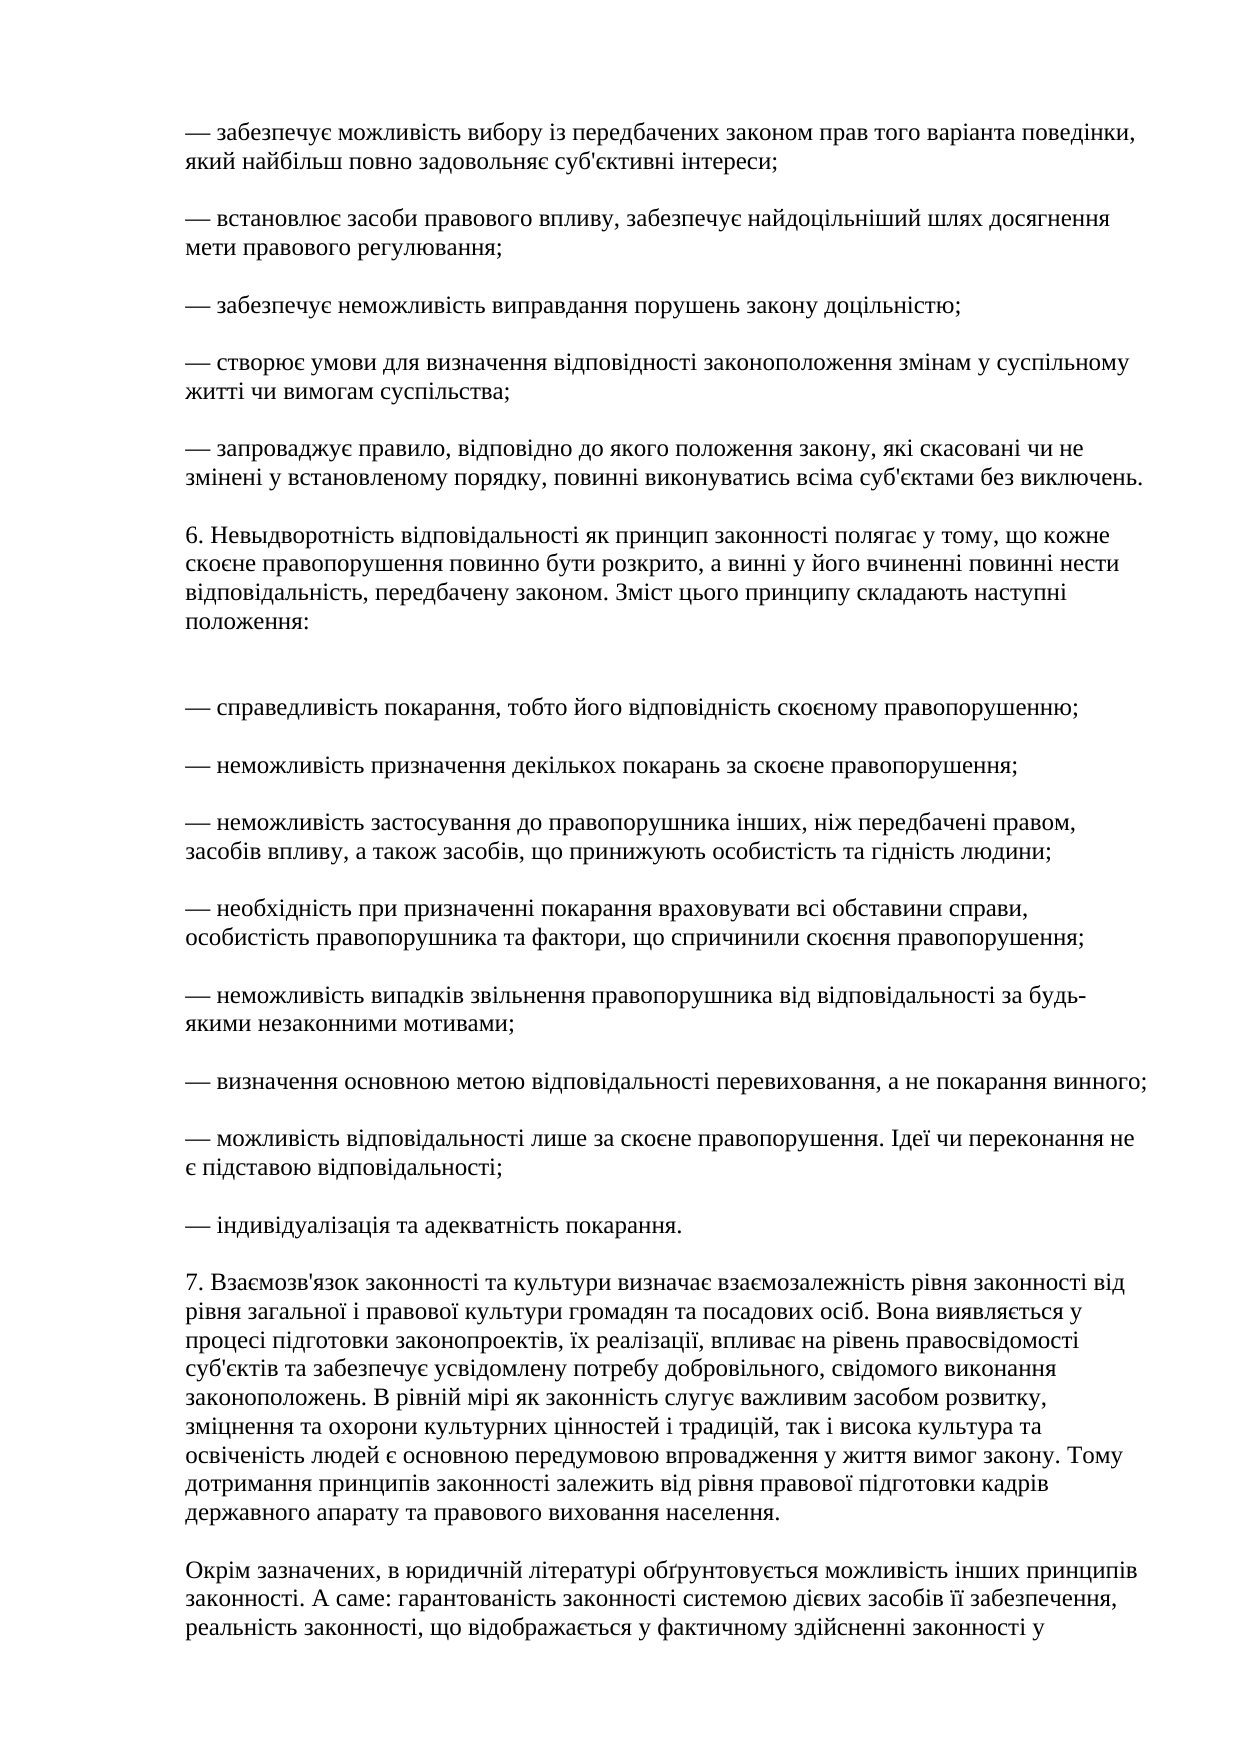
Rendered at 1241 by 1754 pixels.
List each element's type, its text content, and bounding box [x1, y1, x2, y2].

text 7. Взаємозв'язок законності та культури визначає взаємозалежність рівня законності від рівня загальної і правової культури громадян та посадових осіб. Вона виявляється у процесі підготовки законопроектів, їх реалізації, впливає на рівень правосвідомості суб'єктів та забезпечує усвідомлену потребу добровільного, свідомого виконання законоположень. В рівній мірі як законність слугує важливим засобом розвитку, зміцнення та охорони культурних цінностей і традицій, так і висока культура та освіченість людей є основною передумовою впровадження у життя вимог закону. Тому дотримання принципів законності залежить від рівня правової підготовки кадрів державного апарату та правового виховання населення. [185, 1267, 1152, 1526]
text — неможливість застосування до правопорушника інших, ніж передбачені правом, засобів впливу, а також засобів, що принижують особистість та гідність людини; [185, 807, 1152, 865]
text — визначення основною метою відповідальності перевиховання, а не покарання винного; [185, 1066, 1152, 1095]
text — індивідуалізація та адекватність покарання. [185, 1210, 1152, 1238]
text — встановлює засоби правового впливу, забезпечує найдоцільніший шлях досягнення мети правового регулювання; [185, 203, 1152, 261]
text — неможливість випадків звільнення правопорушника від відповідальності за будь-якими незаконними мотивами; [185, 980, 1152, 1037]
text — необхідність при призначенні покарання враховувати всі обставини справи, особистість правопорушника та фактори, що спричинили скоєння правопорушення; [185, 893, 1152, 951]
text — створює умови для визначення відповідності законоположення змінам у суспільному житті чи вимогам суспільства; [185, 347, 1152, 405]
text — запроваджує правило, відповідно до якого положення закону, які скасовані чи не змінені у встановленому порядку, повинні виконуватись всіма суб'єктами без виключень. [185, 433, 1152, 491]
text — забезпечує неможливість виправдання порушень закону доцільністю; [185, 290, 1152, 318]
text — забезпечує можливість вибору із передбачених законом прав того варіанта поведінки, який найбільш повно задовольняє суб'єктивні інтереси; [185, 117, 1152, 175]
text — можливість відповідальності лише за скоєне правопорушення. Ідеї чи переконання не є підставою відповідальності; [185, 1123, 1152, 1181]
text 6. Невыдворотність відповідальності як принцип законності полягає у тому, що кожне скоєне правопорушення повинно бути розкрито, а винні у його вчиненні повинні нести відповідальність, передбачену законом. Зміст цього принципу складають наступні положення: [185, 520, 1152, 663]
text — неможливість призначення декількох покарань за скоєне правопорушення; [185, 750, 1152, 778]
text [185, 1555, 1152, 1641]
text — справедливість покарання, тобто його відповідність скоєному правопорушенню; [185, 692, 1152, 721]
